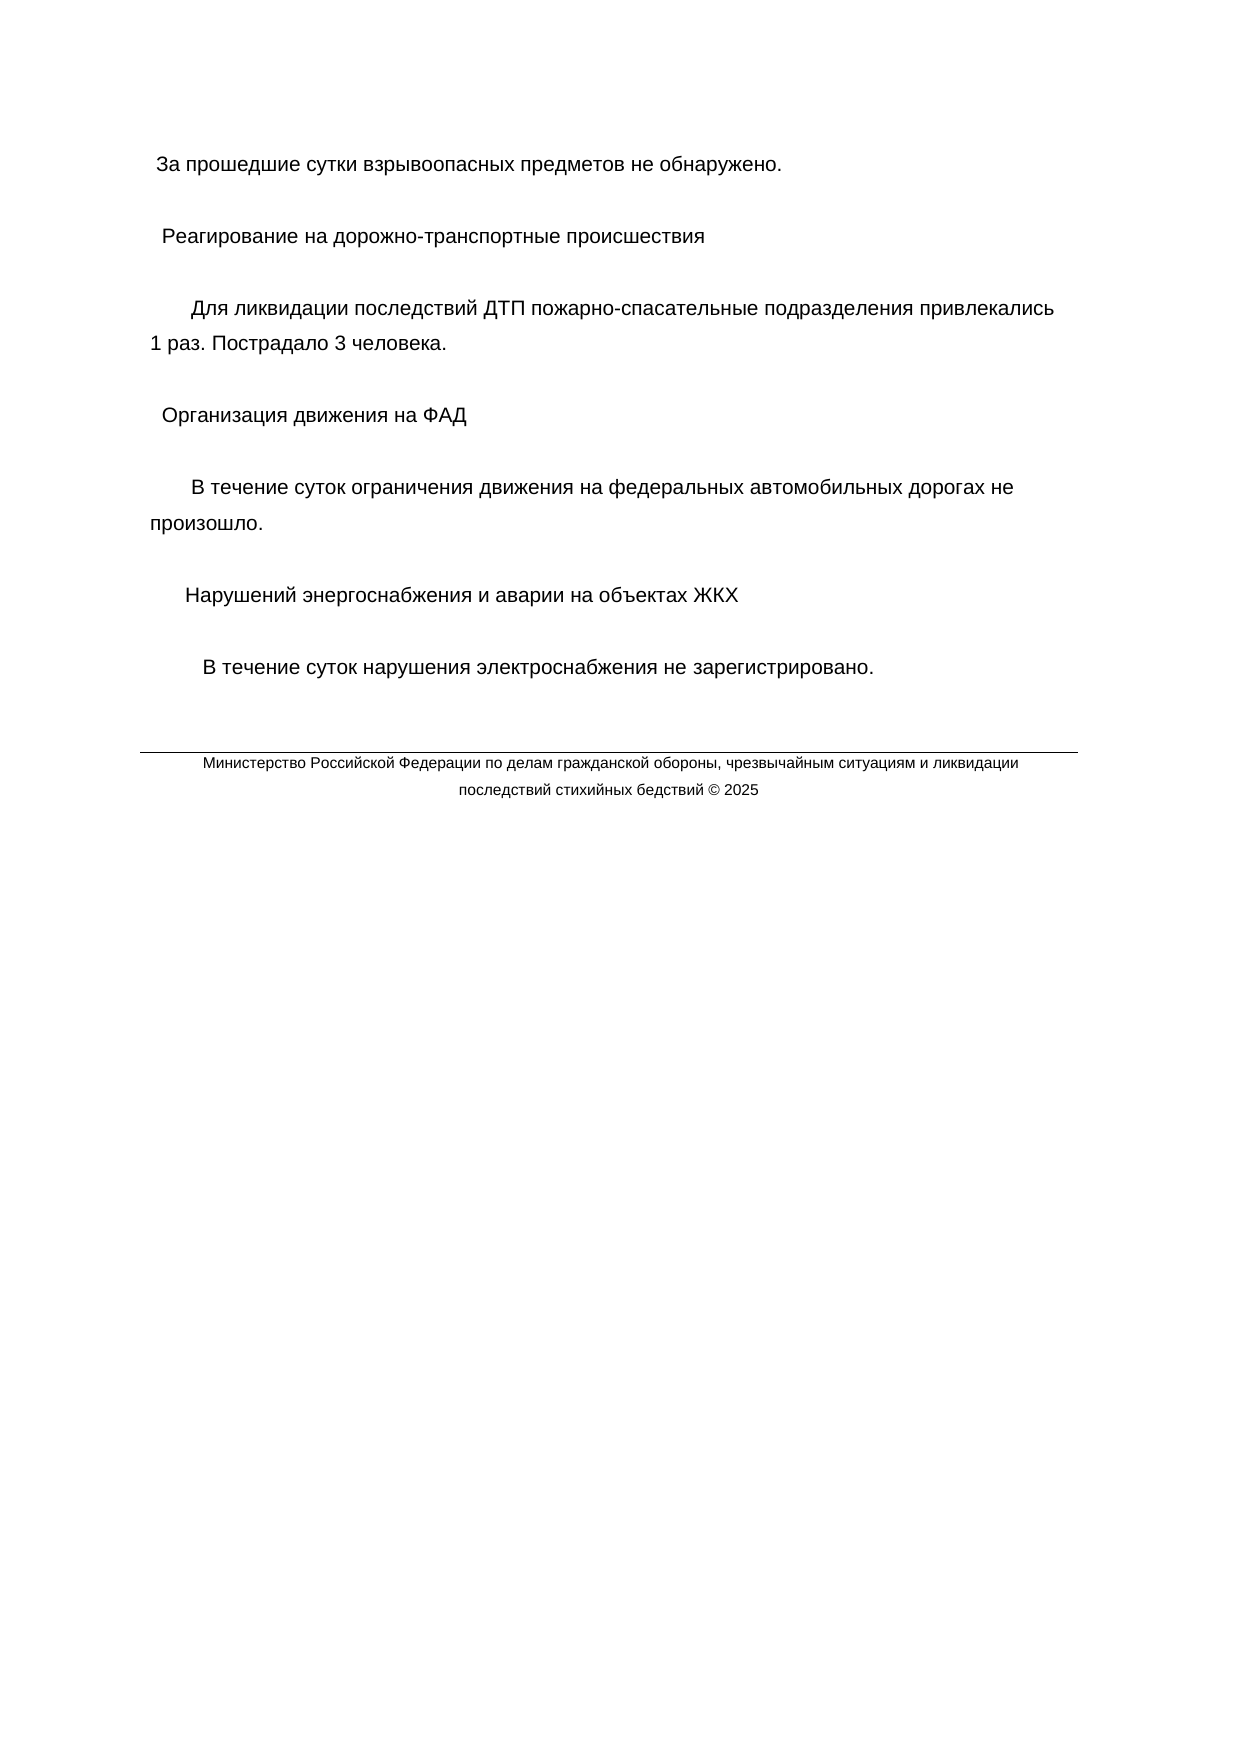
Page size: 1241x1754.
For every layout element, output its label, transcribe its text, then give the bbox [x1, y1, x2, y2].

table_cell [140, 150, 1078, 752]
table_cell Министерство Российской Федерации по делам гражданской обороны, чрезвычайным ситуациям и ликвидации последствий стихийных бедствий © 2025 [140, 753, 1078, 835]
